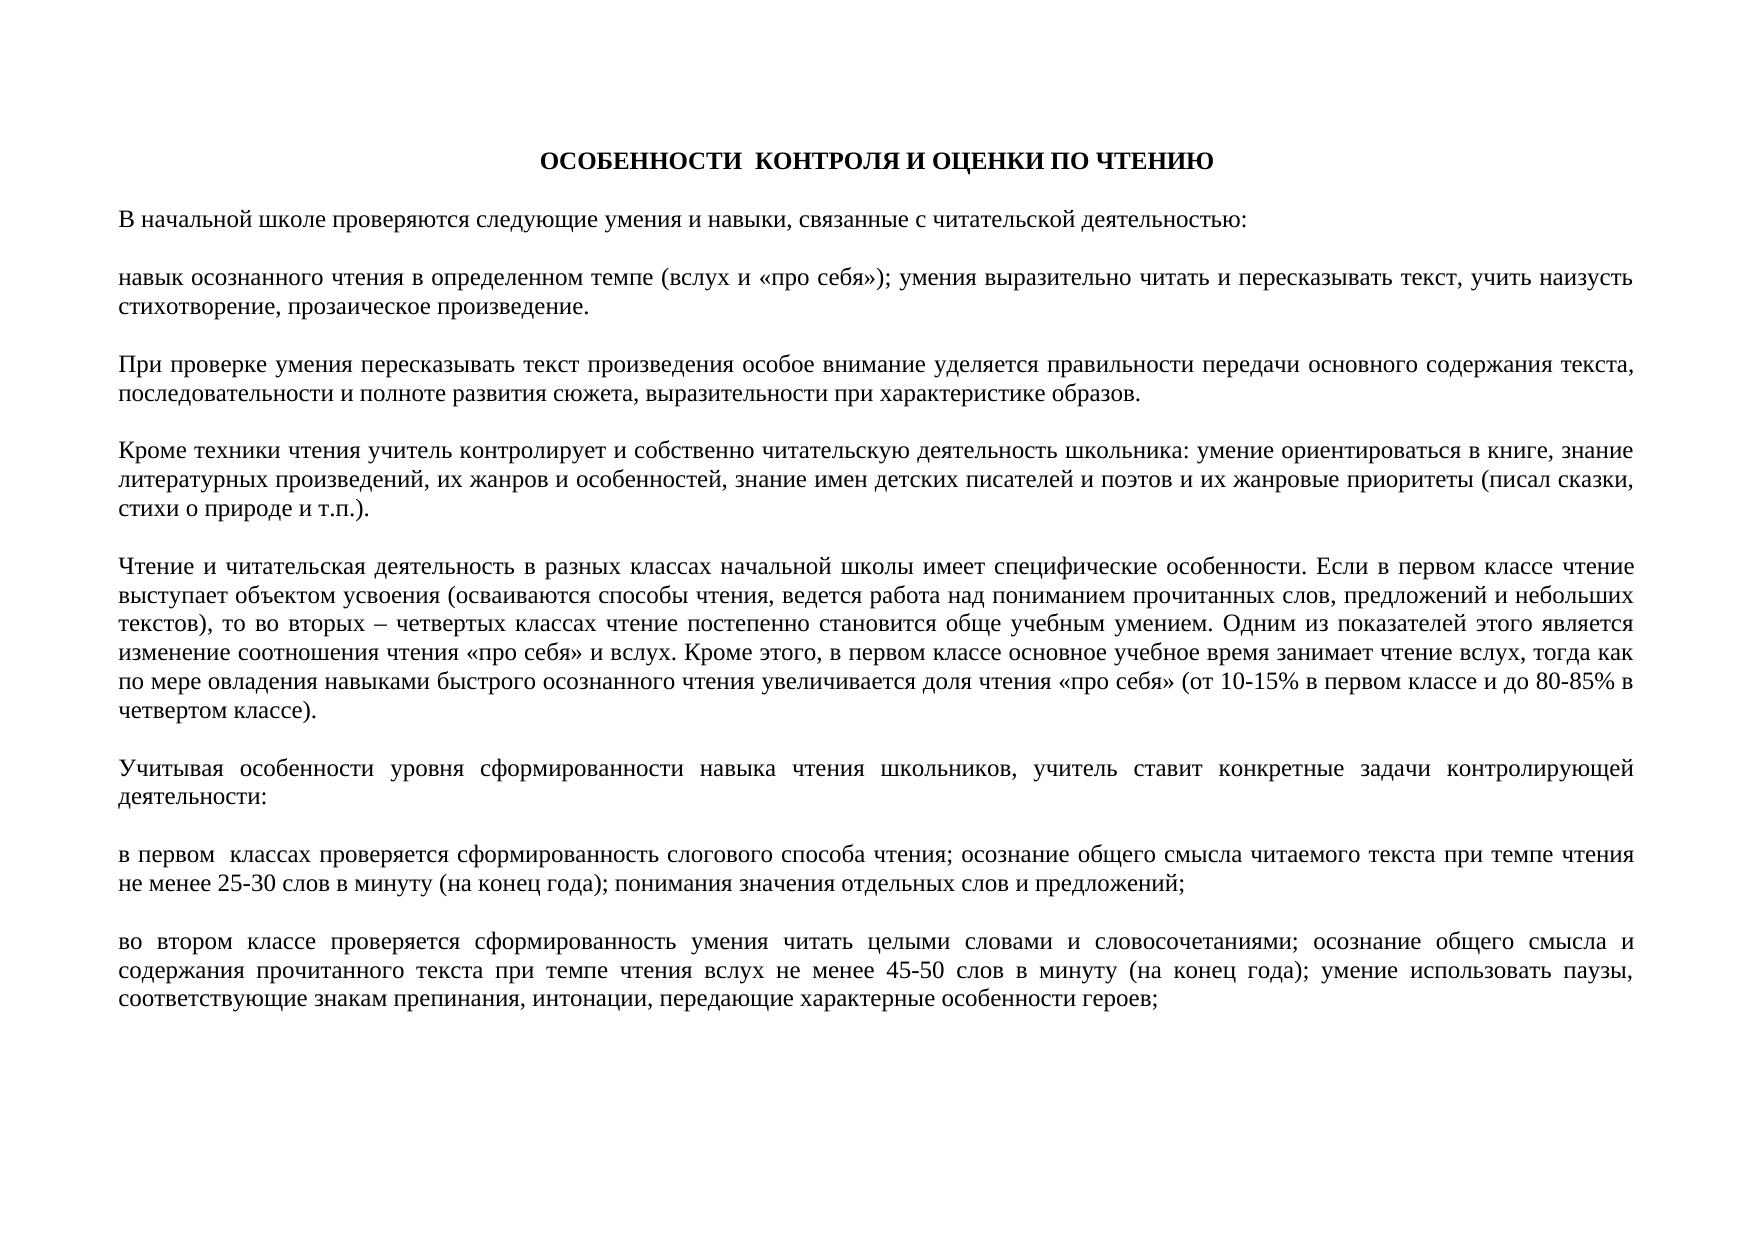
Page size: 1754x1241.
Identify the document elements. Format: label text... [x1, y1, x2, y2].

text ОСОБЕННОСТИ КОНТРОЛЯ И ОЦЕНКИ ПО ЧТЕНИЮ [118, 146, 1636, 175]
text навык осознанного чтения в определенном темпе (вслух и «про себя»); умения выразительно читать и пересказывать текст, учить наизусть стихотворение, прозаическое произведение. [118, 262, 1636, 320]
text При проверке умения пересказывать текст произведения особое внимание уделяется правильности передачи основного содержания текста, последовательности и полноте развития сюжета, выразительности при характеристике образов. [118, 349, 1636, 406]
text в первом классах проверяется сформированность слогового способа чтения; осознание общего смысла читаемого текста при темпе чтения не менее 25-30 слов в минуту (на конец года); понимания значения отдельных слов и предложений; [118, 839, 1636, 897]
text В начальной школе проверяются следующие умения и навыки, связанные с читательской деятельностью: [118, 204, 1636, 233]
text Чтение и читательская деятельность в разных классах начальной школы имеет специфические особенности. Если в первом классе чтение выступает объектом усвоения (осваиваются способы чтения, ведется работа над пониманием прочитанных слов, предложений и небольших текстов), то во вторых – четвертых классах чтение постепенно становится обще учебным умением. Одним из показателей этого является изменение соотношения чтения «про себя» и вслух. Кроме этого, в первом классе основное учебное время занимает чтение вслух, тогда как по мере овладения навыками быстрого осознанного чтения увеличивается доля чтения «про себя» (от 10-15% в первом классе и до 80-85% в четвертом классе). [118, 551, 1636, 723]
text Учитывая особенности уровня сформированности навыка чтения школьников, учитель ставит конкретные задачи контролирующей деятельности: [118, 753, 1636, 810]
text во втором классе проверяется сформированность умения читать целыми словами и словосочетаниями; осознание общего смысла и содержания прочитанного текста при темпе чтения вслух не менее 45-50 слов в минуту (на конец года); умение использовать паузы, соответствующие знакам препинания, интонации, передающие характерные особенности героев; [118, 926, 1636, 1012]
text Кроме техники чтения учитель контролирует и собственно читательскую деятельность школьника: умение ориентироваться в книге, знание литературных произведений, их жанров и особенностей, знание имен детских писателей и поэтов и их жанровые приоритеты (писал сказки, стихи о природе и т.п.). [118, 436, 1636, 522]
